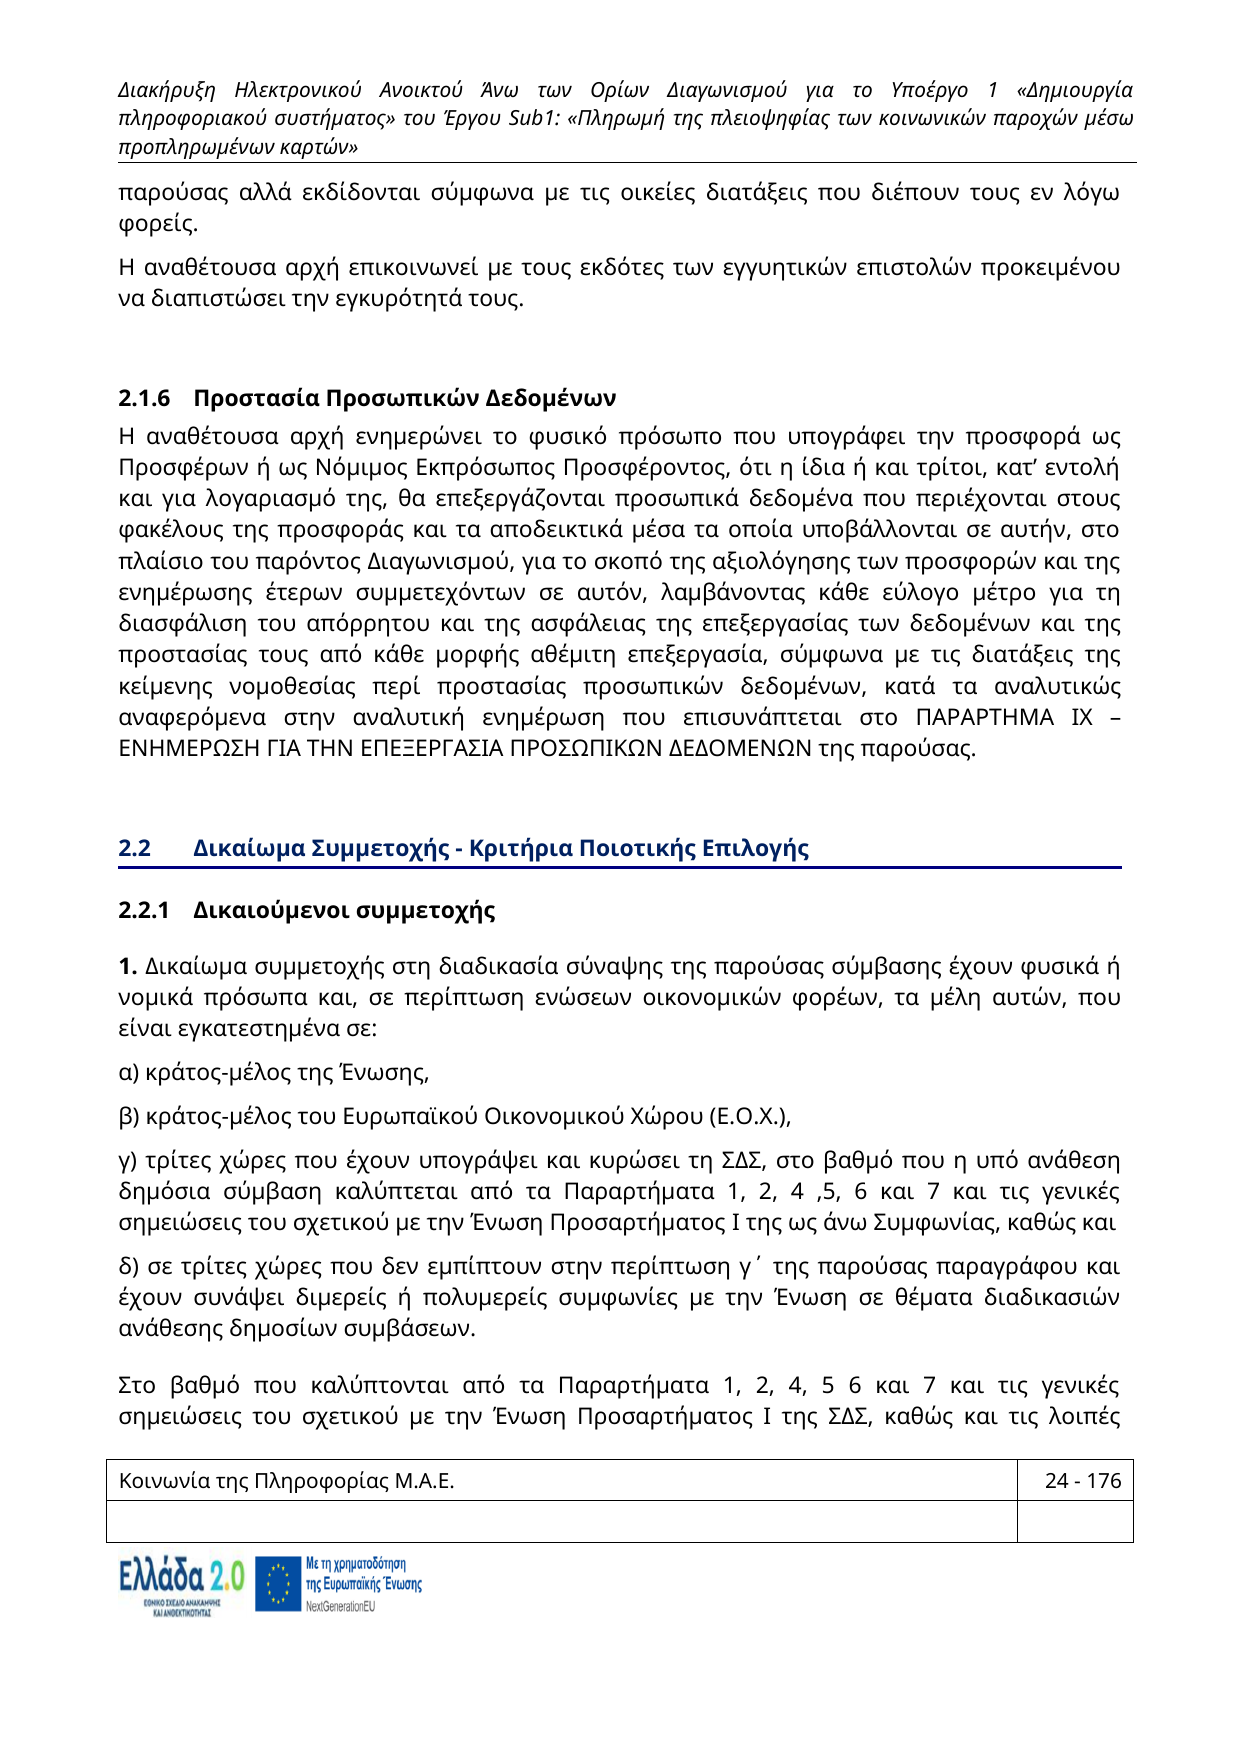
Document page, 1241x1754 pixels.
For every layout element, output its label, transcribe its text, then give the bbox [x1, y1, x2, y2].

subtitle Δικαίωμα Συμμετοχής - Κριτήρια Ποιοτικής Επιλογής [118, 832, 1122, 866]
subtitle Προστασία Προσωπικών Δεδομένων [118, 382, 1122, 413]
text γ) τρίτες χώρες που έχουν υπογράψει και κυρώσει τη ΣΔΣ, στο βαθμό που η υπό ανάθεση δημόσια σύμβαση καλύπτεται από τα Παραρτήματα 1, 2, 4 ,5, 6 και 7 και τις γενικές σημειώσεις του σχετικού με την Ένωση Προσαρτήματος I της ως άνω Συμφωνίας, καθώς και [118, 1144, 1122, 1237]
text Η αναθέτουσα αρχή επικοινωνεί με τους εκδότες των εγγυητικών επιστολών προκειμένου να διαπιστώσει την εγκυρότητά τους. [118, 251, 1122, 313]
text α) κράτος-μέλος της Ένωσης, [118, 1056, 1122, 1087]
text δ) σε τρίτες χώρες που δεν εμπίπτουν στην περίπτωση γ΄ της παρούσας παραγράφου και έχουν συνάψει διμερείς ή πολυμερείς συμφωνίες με την Ένωση σε θέματα διαδικασιών ανάθεσης δημοσίων συμβάσεων. [118, 1250, 1122, 1344]
subtitle Δικαιούμενοι συμμετοχής [118, 894, 1122, 925]
text Η αναθέτουσα αρχή ενημερώνει το φυσικό πρόσωπο που υπογράφει την προσφορά ως Προσφέρων ή ως Νόμιμος Εκπρόσωπος Προσφέροντος, ότι η ίδια ή και τρίτοι, κατ’ εντολή και για λογαριασμό της, θα επεξεργάζονται προσωπικά δεδομένα που περιέχονται στους φακέλους της προσφοράς και τα αποδεικτικά μέσα τα οποία υποβάλλονται σε αυτήν, στο πλαίσιο του παρόντος Διαγωνισμού, για το σκοπό της αξιολόγησης των προσφορών και της ενημέρωσης έτερων συμμετεχόντων σε αυτόν, λαμβάνοντας κάθε εύλογο μέτρο για τη διασφάλιση του απόρρητου και της ασφάλειας της επεξεργασίας των δεδομένων και της προστασίας τους από κάθε μορφής αθέμιτη επεξεργασία, σύμφωνα με τις διατάξεις της κείμενης νομοθεσίας περί προστασίας προσωπικών δεδομένων, κατά τα αναλυτικώς αναφερόμενα στην αναλυτική ενημέρωση που επισυνάπτεται στο ΠΑΡΑΡΤΗΜΑ IX – ΕΝΗΜΕΡΩΣΗ ΓΙΑ ΤΗΝ ΕΠΕΞΕΡΓΑΣΙΑ ΠΡΟΣΩΠΙΚΩΝ ΔΕΔΟΜΕΝΩΝ της παρούσας. [118, 420, 1122, 763]
text 1. Δικαίωμα συμμετοχής στη διαδικασία σύναψης της παρούσας σύμβασης έχουν φυσικά ή νομικά πρόσωπα και, σε περίπτωση ενώσεων οικονομικών φορέων, τα μέλη αυτών, που είναι εγκατεστημένα σε: [118, 950, 1122, 1044]
picture [118, 1547, 427, 1618]
text β) κράτος-μέλος του Ευρωπαϊκού Οικονομικού Χώρου (Ε.Ο.Χ.), [118, 1100, 1122, 1131]
